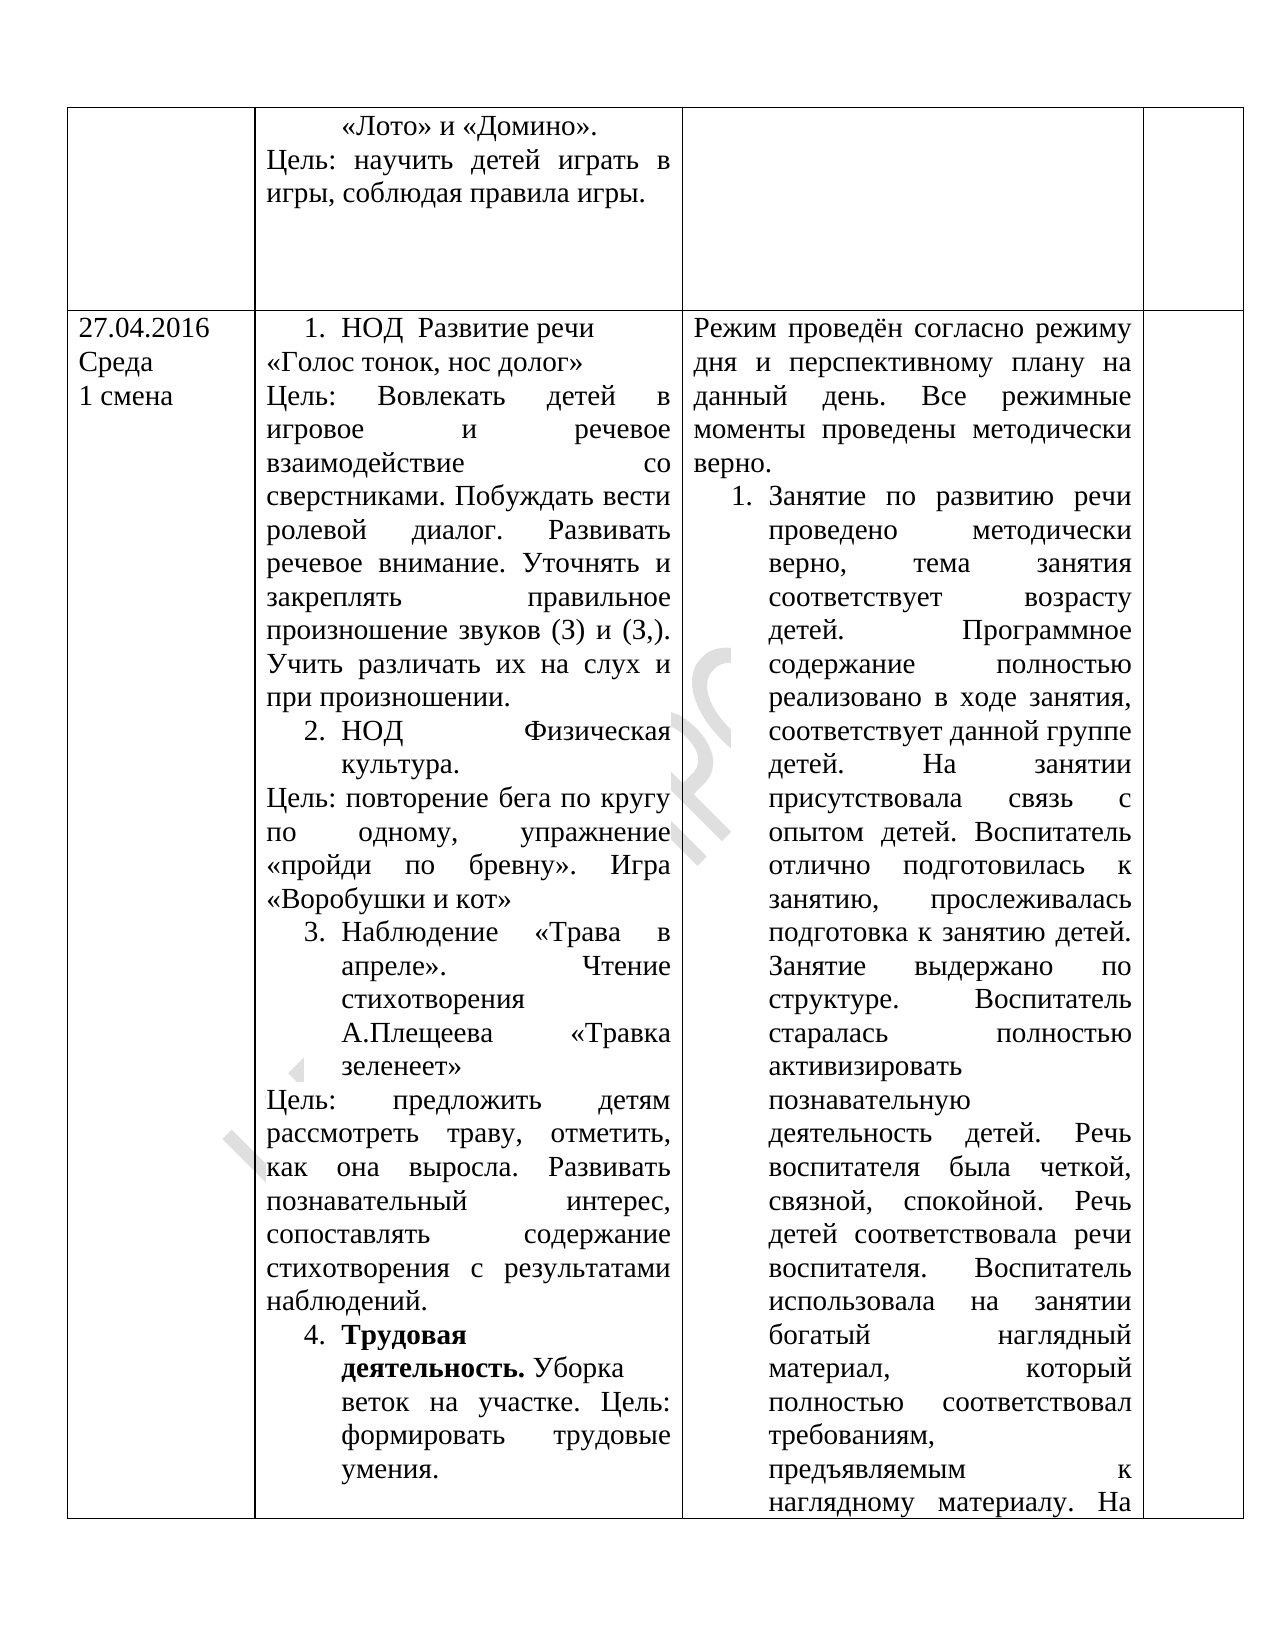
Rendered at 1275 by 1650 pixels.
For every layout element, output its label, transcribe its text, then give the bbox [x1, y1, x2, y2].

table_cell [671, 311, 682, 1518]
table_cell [68, 108, 254, 309]
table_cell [683, 108, 1143, 309]
table_cell [1144, 108, 1243, 309]
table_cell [256, 108, 304, 309]
table_cell [1144, 311, 1243, 1518]
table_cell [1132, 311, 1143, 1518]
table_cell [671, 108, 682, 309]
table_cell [68, 311, 254, 1518]
